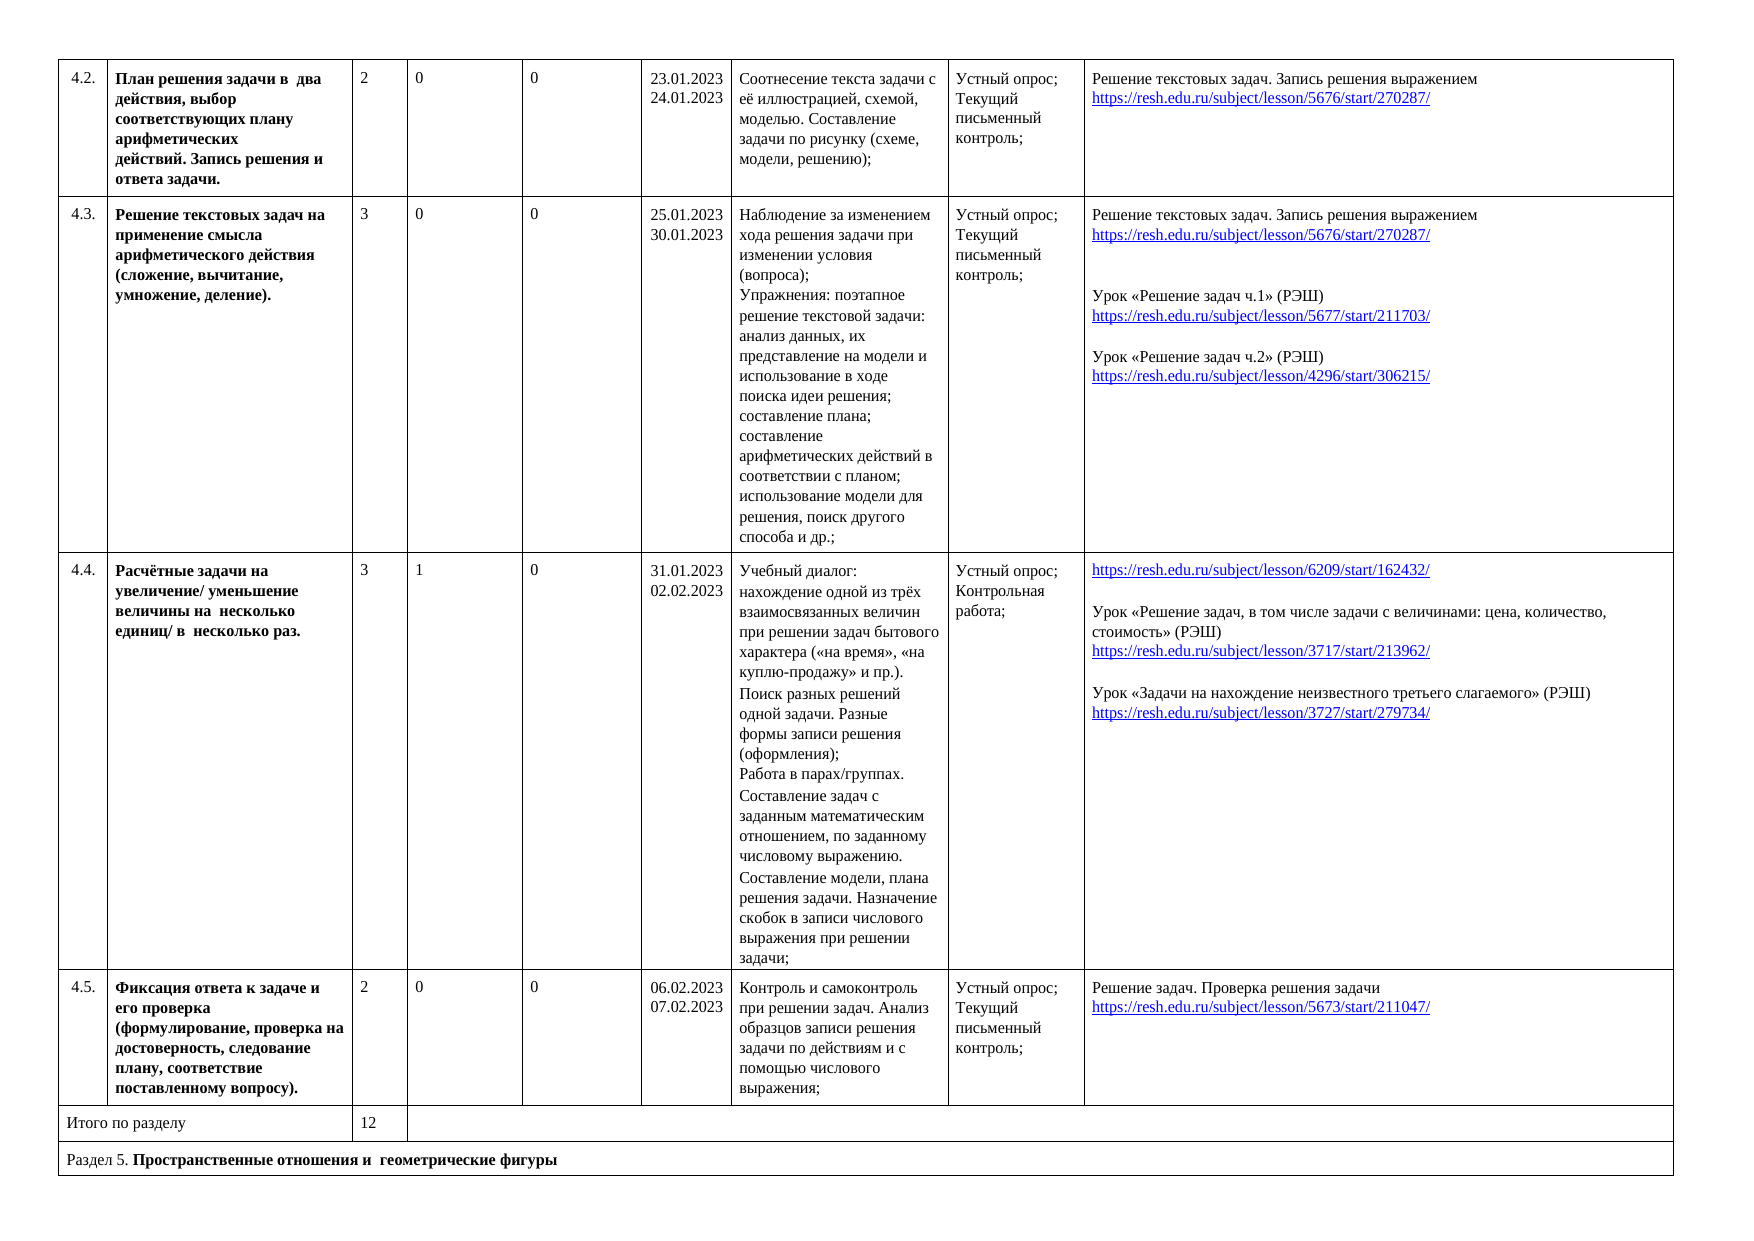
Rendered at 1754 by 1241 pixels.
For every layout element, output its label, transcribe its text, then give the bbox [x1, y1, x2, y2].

table_cell 0 [523, 553, 641, 968]
table_cell 1 [408, 553, 522, 968]
table_cell 2 [353, 970, 407, 1105]
table_cell https://resh.edu.ru/subject/lesson/6209/start/162432/ Урок «Решение задач, в том числе задачи с величинами: цена, количество, стоимость» (РЭШ) https://resh.edu.ru/subject/lesson/3717/start/213962/ Урок «Задачи на нахождение неизвестного третьего слагаемого» (РЭШ) https://resh.edu.ru/subject/lesson/3727/start/279734/ [1085, 553, 1673, 968]
table_cell 4.5. [59, 970, 107, 1105]
table_cell 0 [523, 197, 641, 552]
table_header 0 [408, 60, 522, 196]
table_cell 0 [408, 197, 522, 552]
table_cell Наблюдение за изменением хода решения задачи при изменении условия (вопроса); Упражнения: поэтапное решение текстовой задачи: анализ данных, их представление на модели и использование в ходе поиска идеи решения; составление плана; составление арифметических действий в соответствии с планом; использование модели для решения, поиск другого способа и др.; [732, 197, 948, 552]
table_cell 0 [523, 970, 641, 1105]
table_cell Раздел 5. Пространственные отношения и геометрические фигуры [59, 1142, 1673, 1175]
table_cell 06.02.2023 07.02.2023 [642, 970, 731, 1105]
table_cell Учебный диалог: нахождение одной из трёх взаимосвязанных величин при решении задач бытового характера («на время», «на куплю-продажу» и пр.). Поиск разных решений одной задачи. Разные формы записи решения (оформления); Работа в парах/группах. Составление задач с заданным математическим отношением, по заданному числовому выражению. Составление модели, плана решения задачи. Назначение скобок в записи числового выражения при решении задачи; [732, 553, 948, 968]
table_cell Контроль и самоконтроль при решении задач. Анализ образцов записи решения задачи по действиям и с помощью числового выражения; [732, 970, 948, 1105]
table_cell Устный опрос; Контрольная работа; [949, 553, 1084, 968]
table_header 23.01.2023 24.01.2023 [642, 60, 731, 196]
table_header План решения задачи в два действия, выбор соответствующих плану арифметических действий. Запись решения и ответа задачи. [108, 60, 352, 196]
table_cell 25.01.2023 30.01.2023 [642, 197, 731, 552]
table_cell Расчётные задачи на увеличение/ уменьшение величины на несколько единиц/ в несколько раз. [108, 553, 352, 968]
table_cell 31.01.2023 02.02.2023 [642, 553, 731, 968]
table_header Решение текстовых задач. Запись решения выражением https://resh.edu.ru/subject/lesson/5676/start/270287/ [1085, 60, 1673, 196]
table_cell [408, 1106, 1673, 1141]
table_header 2 [353, 60, 407, 196]
table_cell Решение текстовых задач. Запись решения выражением https://resh.edu.ru/subject/lesson/5676/start/270287/ Урок «Решение задач ч.1» (РЭШ) https://resh.edu.ru/subject/lesson/5677/start/211703/ Урок «Решение задач ч.2» (РЭШ) https://resh.edu.ru/subject/lesson/4296/start/306215/ [1085, 197, 1673, 552]
table_cell Устный опрос; Текущий письменный контроль; [949, 197, 1084, 552]
table_cell Устный опрос; Текущий письменный контроль; [949, 970, 1084, 1105]
table_cell Решение задач. Проверка решения задачи https://resh.edu.ru/subject/lesson/5673/start/211047/ [1085, 970, 1673, 1105]
table_header Соотнесение текста задачи с её иллюстрацией, схемой, моделью. Составление задачи по рисунку (схеме, модели, решению); [732, 60, 948, 196]
table_cell 3 [353, 197, 407, 552]
table_cell Фиксация ответа к задаче и его проверка (формулирование, проверка на достоверность, следование плану, соответствие поставленному вопросу). [108, 970, 352, 1105]
table_cell 4.3. [59, 197, 107, 552]
table_cell 0 [408, 970, 522, 1105]
table_cell 3 [353, 553, 407, 968]
table_header 4.2. [59, 60, 107, 196]
table_cell 4.4. [59, 553, 107, 968]
table_header 0 [523, 60, 641, 196]
table_cell 12 [353, 1106, 407, 1141]
table_header Устный опрос; Текущий письменный контроль; [949, 60, 1084, 196]
table_cell Итого по разделу [59, 1106, 352, 1141]
table_cell Решение текстовых задач на применение смысла арифметического действия (сложение, вычитание, умножение, деление). [108, 197, 352, 552]
